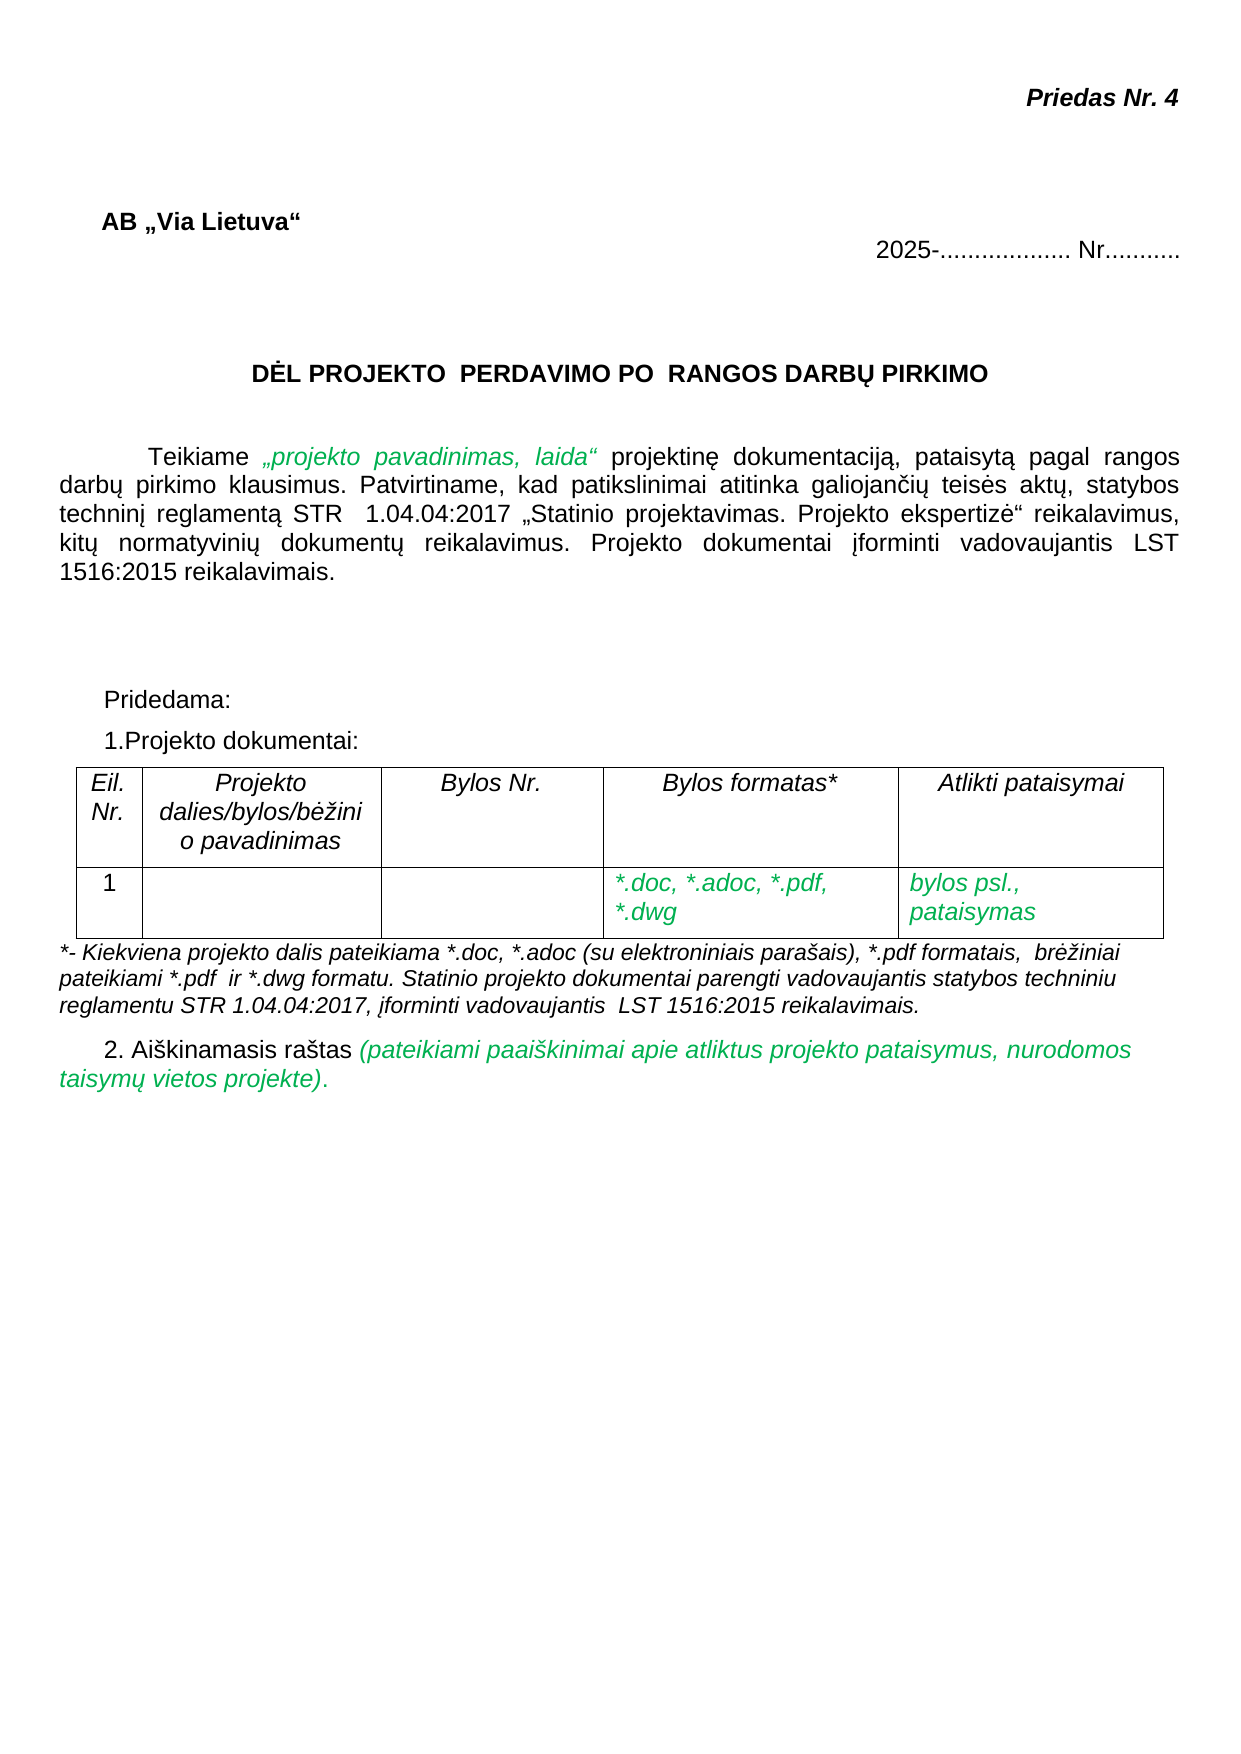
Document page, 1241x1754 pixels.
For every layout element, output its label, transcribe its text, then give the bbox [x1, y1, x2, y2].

text Priedas Nr. 4 [59, 83, 1181, 112]
table_cell [143, 868, 381, 938]
text AB „Via Lietuva“ 2025-................... Nr........... [59, 207, 1181, 264]
table_cell bylos psl., pataisymas [899, 868, 1163, 938]
table_cell *.doc, *.adoc, *.pdf, *.dwg [604, 868, 898, 938]
text Teikiame „projekto pavadinimas, laida“ projektinę dokumentaciją, pataisytą pagal rangos darbų pirkimo klausimus. Patvirtiname, kad patikslinimai atitinka galiojančių teisės aktų, statybos techninį reglamentą STR 1.04.04:2017 „Statinio projektavimas. Projekto ekspertizė“ reikalavimus, kitų normatyvinių dokumentų reikalavimus. Projekto dokumentai įforminti vadovaujantis LST 1516:2015 reikalavimais. [59, 442, 1181, 586]
text Pridedama: [59, 685, 1181, 713]
table_cell 1 [77, 868, 142, 938]
table_header Projekto dalies/bylos/bėžinio pavadinimas [143, 768, 381, 867]
text 1.Projekto dokumentai: [59, 726, 1181, 755]
table_cell [382, 868, 603, 938]
text 2. Aiškinamasis raštas (pateikiami paaiškinimai apie atliktus projekto pataisymus, nurodomos taisymų vietos projekte). [59, 1035, 1181, 1092]
text *- Kiekviena projekto dalis pateikiama *.doc, *.adoc (su elektroniniais parašais), *.pdf formatais, brėžiniai pateikiami *.pdf ir *.dwg formatu. Statinio projekto dokumentai parengti vadovaujantis statybos techniniu reglamentu STR 1.04.04:2017, įforminti vadovaujantis LST 1516:2015 reikalavimais. [59, 939, 1181, 1018]
table_header Bylos Nr. [382, 768, 603, 867]
text DĖL PROJEKTO PERDAVIMO PO RANGOS DARBŲ PIRKIMO [59, 359, 1181, 388]
table_header Bylos formatas* [604, 768, 898, 867]
table_header Atlikti pataisymai [899, 768, 1163, 867]
table_header Eil. Nr. [77, 768, 142, 867]
